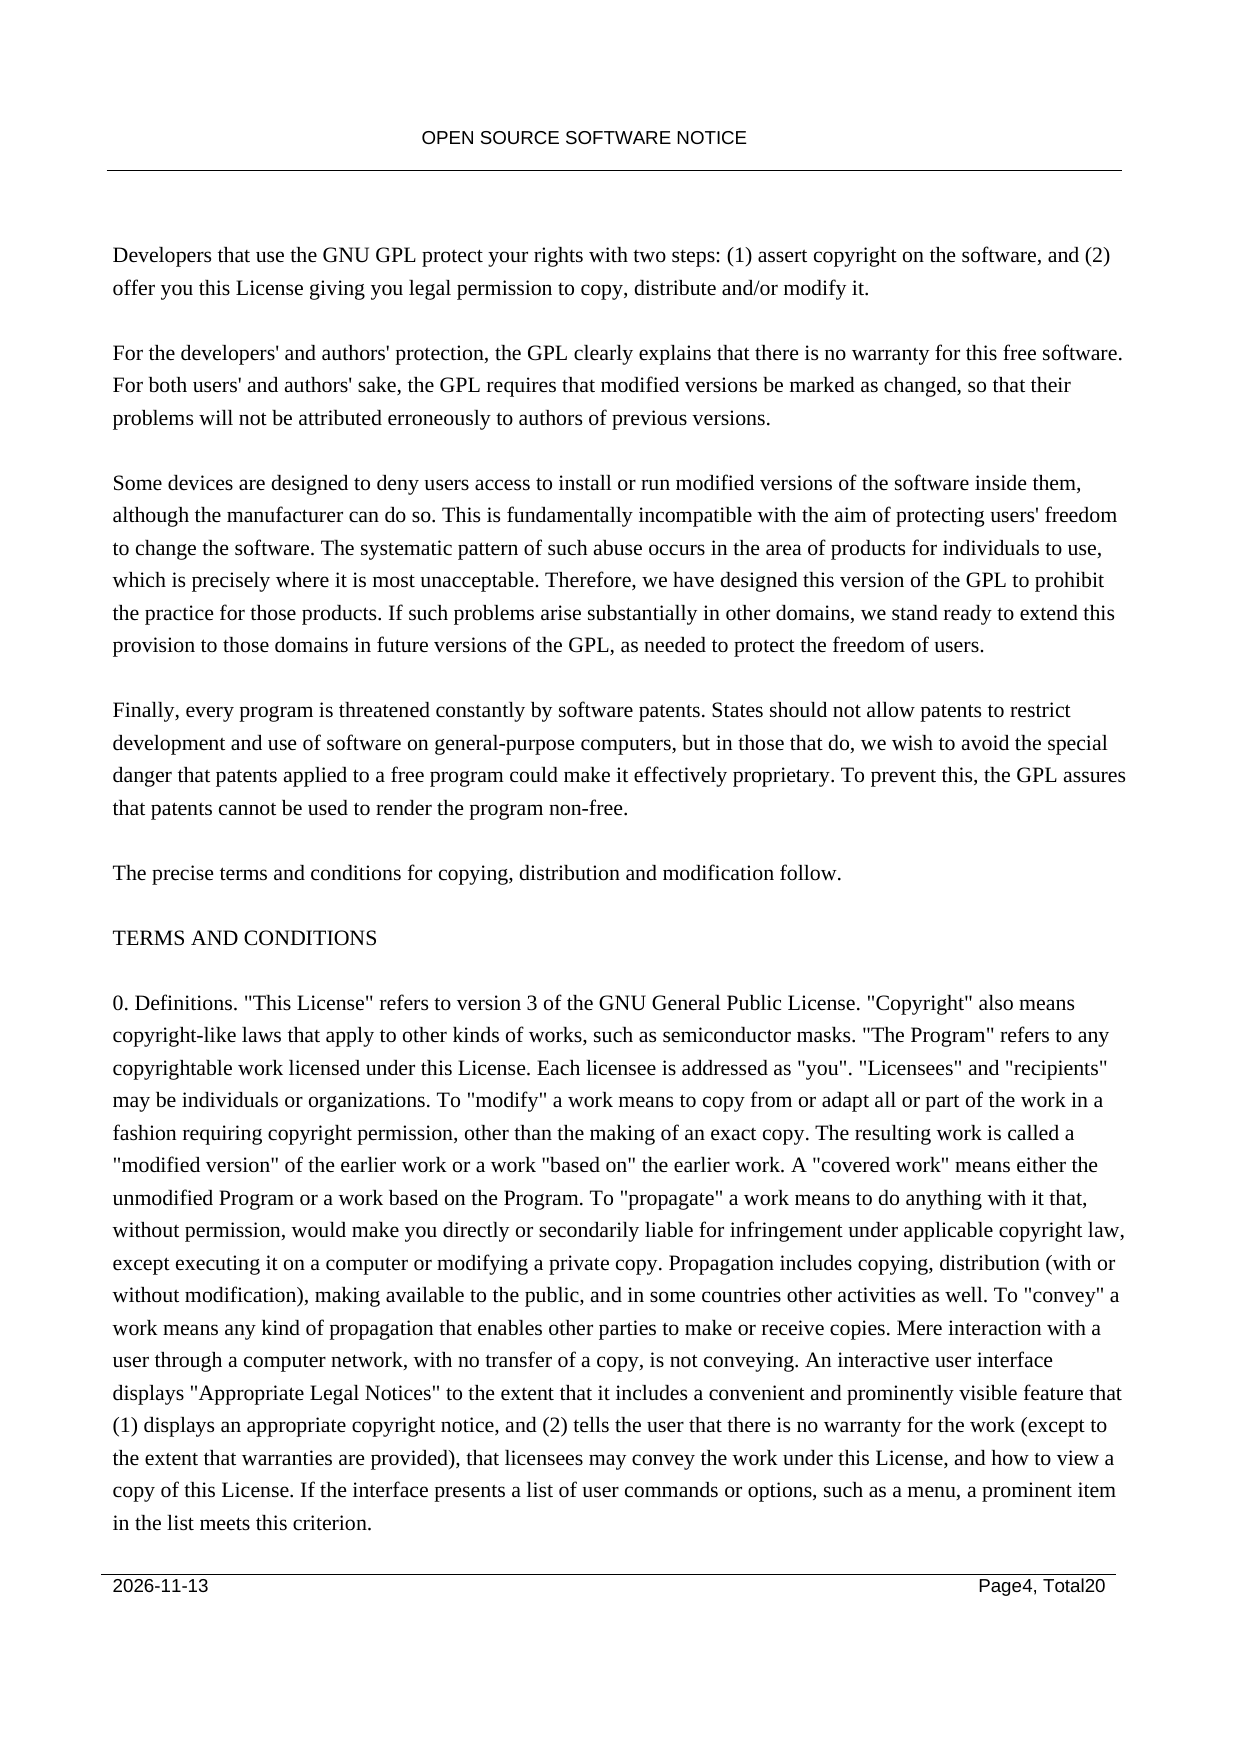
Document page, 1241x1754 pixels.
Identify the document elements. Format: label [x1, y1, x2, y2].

text [112, 206, 1128, 1539]
